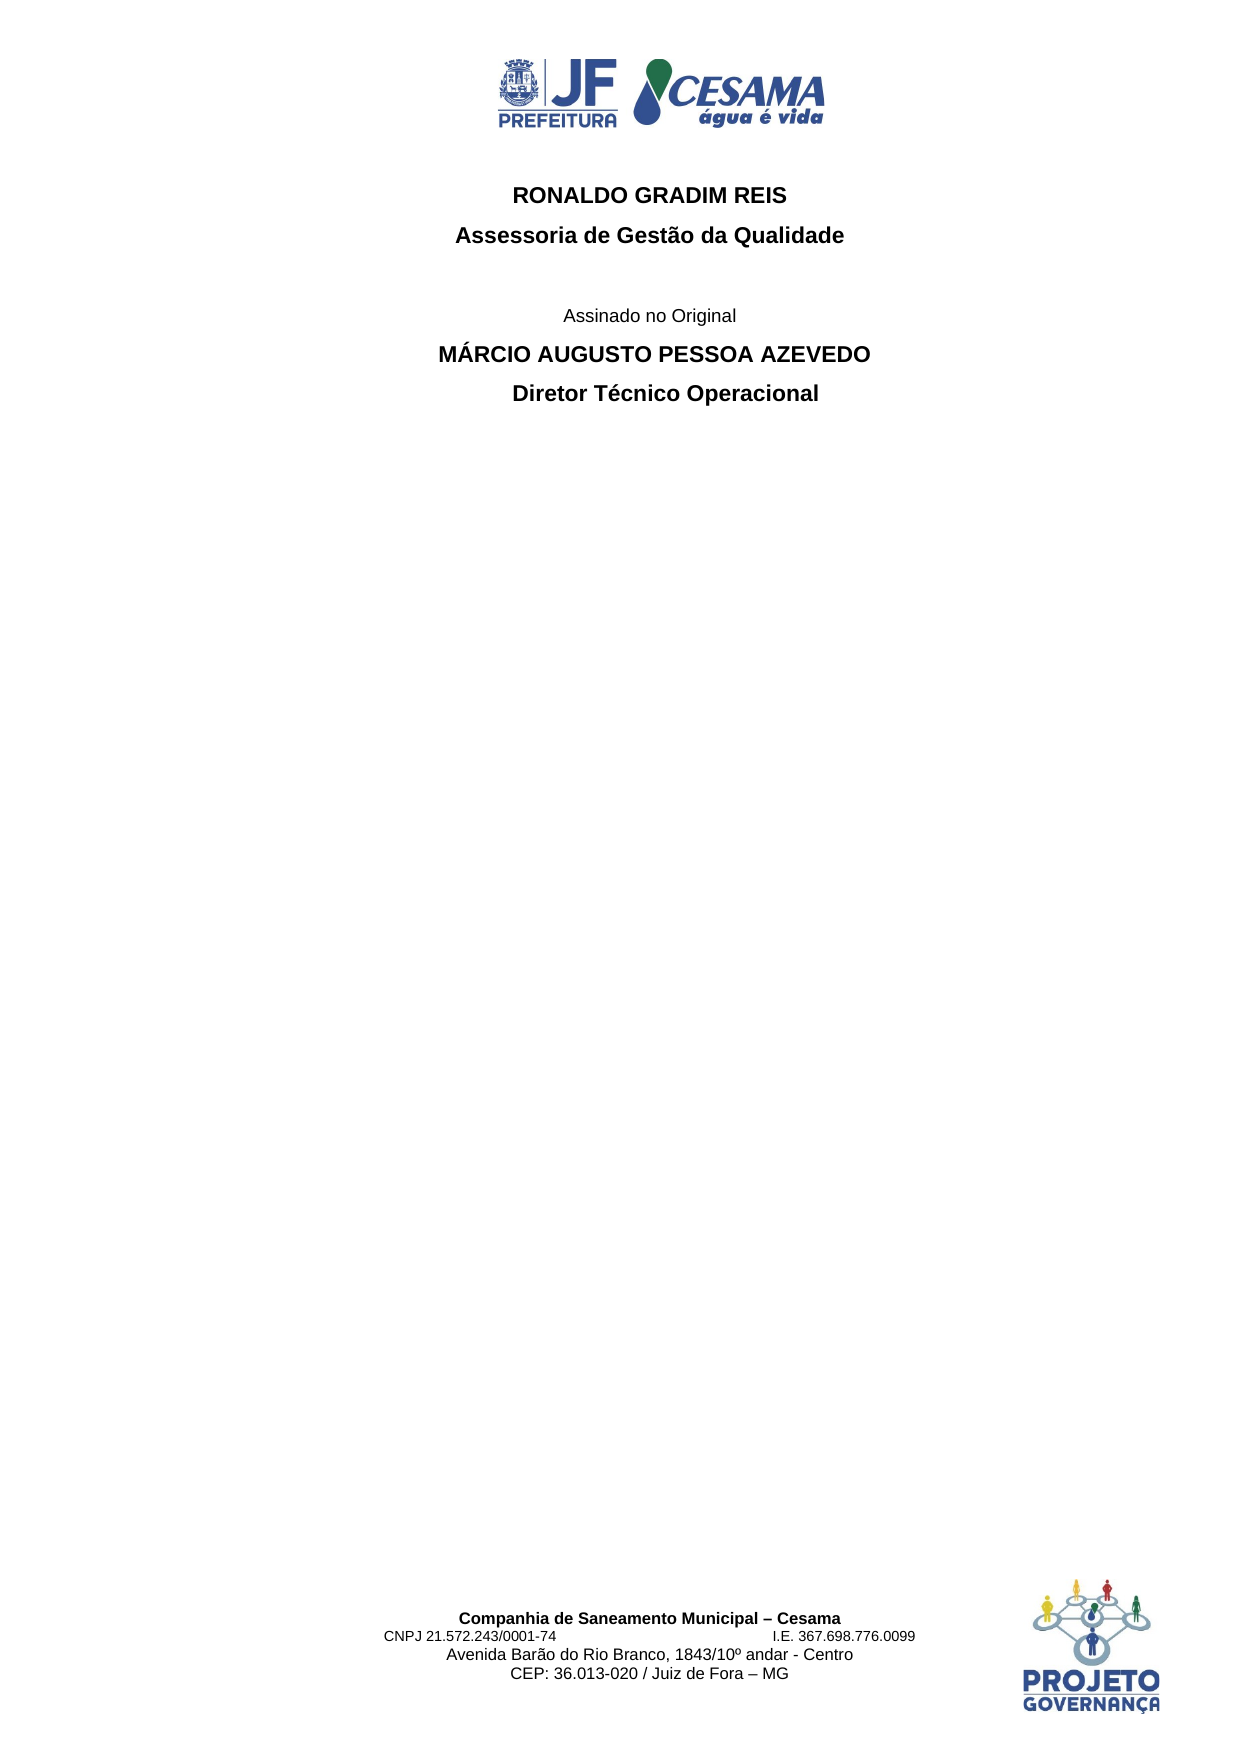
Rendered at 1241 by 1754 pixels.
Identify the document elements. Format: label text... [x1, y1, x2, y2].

text Assinado no Original [177, 296, 1122, 329]
picture [497, 59, 825, 128]
text RONALDO GRADIM REIS [177, 177, 1122, 211]
picture [1023, 1579, 1160, 1714]
text MÁRCIO AUGUSTO PESSOA AZEVEDO [177, 336, 1122, 369]
text Assessoria de Gestão da Qualidade [177, 217, 1122, 250]
text Diretor Técnico Operacional [177, 375, 1122, 408]
